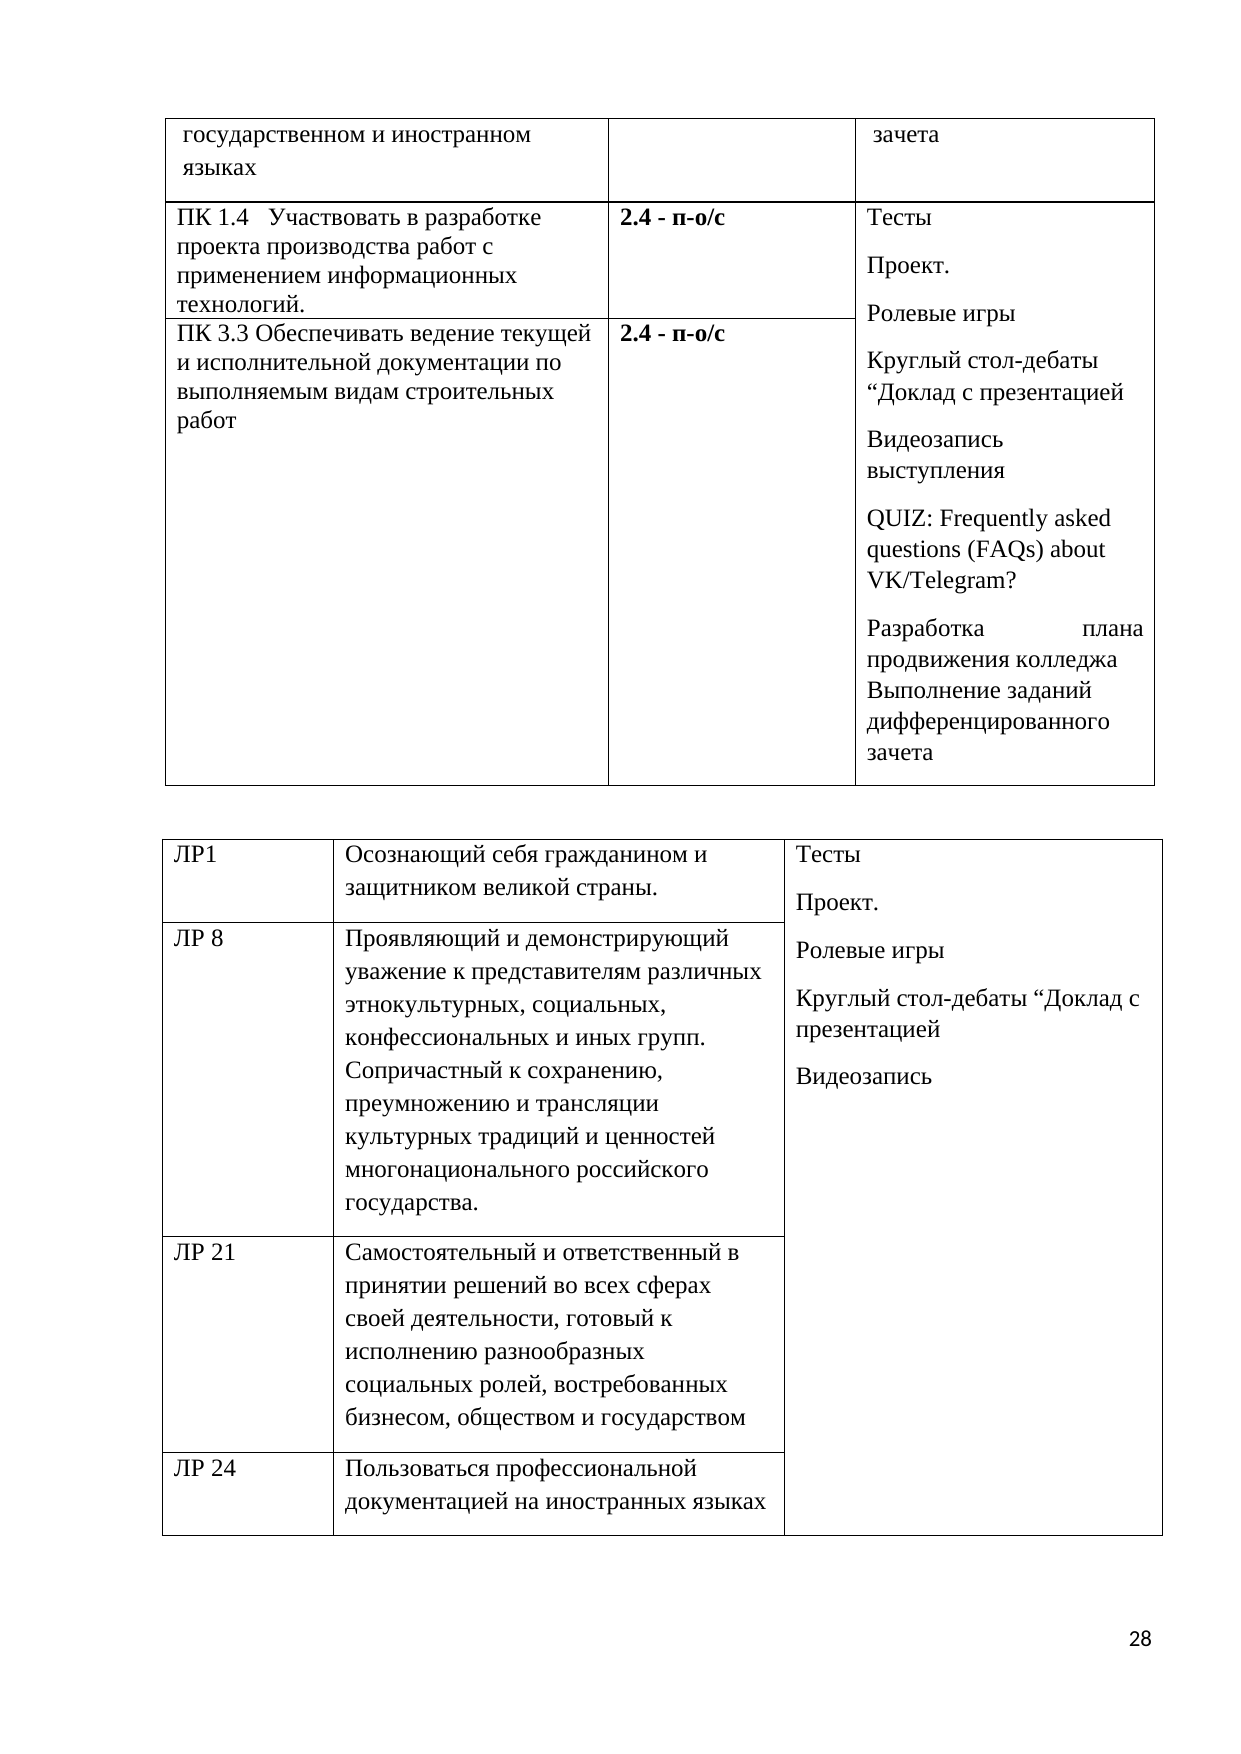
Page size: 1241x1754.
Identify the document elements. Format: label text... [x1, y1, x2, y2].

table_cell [856, 119, 1154, 201]
table_cell 2.4 - п-о/с [609, 203, 855, 317]
table_cell ПК 1.4 Участвовать в разработке проекта производства работ с применением информационных технологий. [166, 203, 249, 317]
table_header Осознающий себя гражданином и защитником великой страны. [334, 840, 784, 922]
table_header ЛР1 [163, 840, 333, 922]
table_cell 2.4 - п-о/с [609, 319, 855, 784]
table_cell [166, 119, 608, 201]
table_cell ЛР 24 [163, 1453, 333, 1535]
table_cell ЛР 8 [163, 923, 333, 1236]
table_cell Самостоятельный и ответственный в принятии решений во всех сферах своей деятельности, готовый к исполнению разнообразных социальных ролей, востребованных бизнесом, обществом и государством [334, 1237, 784, 1452]
table_cell ПК 1.4 Участвовать в разработке проекта производства работ с применением информационных технологий. [305, 203, 608, 317]
table_header Тесты Проект. Ролевые игры Круглый стол-дебаты “Доклад с презентацией Видеозапись [785, 840, 1162, 1535]
table_cell ПК 3.3 Обеспечивать ведение текущей и исполнительной документации по выполняемым видам строительных работ [166, 319, 608, 784]
table_cell Пользоваться профессиональной документацией на иностранных языках [334, 1453, 784, 1535]
table_cell ЛР 21 [163, 1237, 333, 1452]
table_cell Проявляющий и демонстрирующий уважение к представителям различных этнокультурных, социальных, конфессиональных и иных групп. Сопричастный к сохранению, преумножению и трансляции культурных традиций и ценностей многонационального российского государства. [334, 923, 784, 1236]
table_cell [609, 119, 855, 201]
